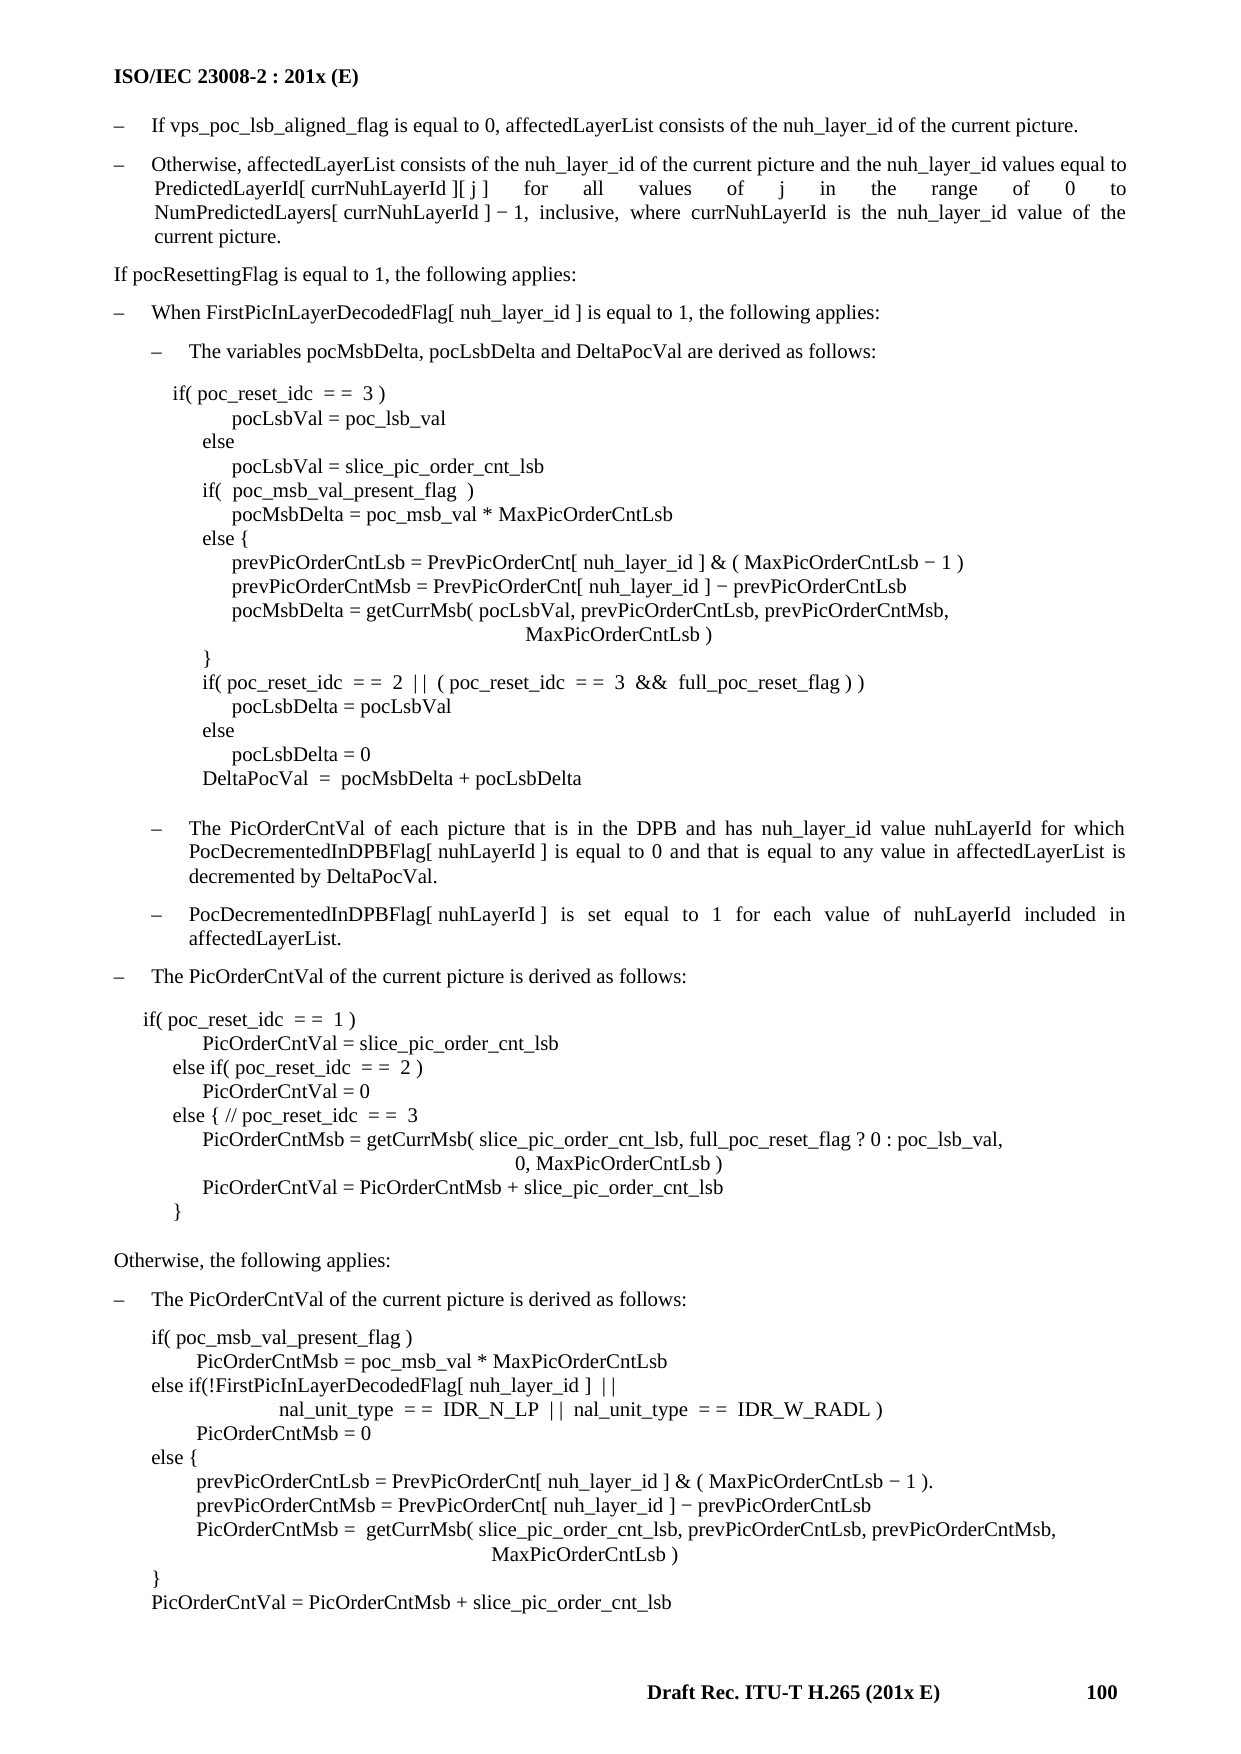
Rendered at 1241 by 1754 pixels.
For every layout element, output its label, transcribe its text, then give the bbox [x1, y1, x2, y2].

text if( poc_reset_idc = = 3 ) pocLsbVal = poc_lsb_val else pocLsbVal = slice_pic_order_cnt_lsb if( poc_msb_val_present_flag ) pocMsbDelta = poc_msb_val * MaxPicOrderCntLsb else { prevPicOrderCntLsb = PrevPicOrderCnt[ nuh_layer_id ] & ( MaxPicOrderCntLsb − 1 ) prevPicOrderCntMsb = PrevPicOrderCnt[ nuh_layer_id ] − prevPicOrderCntLsb pocMsbDelta = getCurrMsb( pocLsbVal, prevPicOrderCntLsb, prevPicOrderCntMsb, MaxPicOrderCntLsb ) } if( poc_reset_idc = = 2 | | ( poc_reset_idc = = 3 && full_poc_reset_flag ) ) pocLsbDelta = pocLsbVal else pocLsbDelta = 0 DeltaPocVal = pocMsbDelta + pocLsbDelta [143, 381, 1127, 790]
list Otherwise, affectedLayerList consists of the nuh_layer_id of the current picture and the nuh_layer_id values equal to PredictedLayerId[ currNuhLayerId ][ j ] for all values of j in the range of 0 to NumPredictedLayers[ currNuhLayerId ] − 1, inclusive, where currNuhLayerId is the nuh_layer_id value of the current picture. [113, 152, 1127, 248]
text if( poc_reset_idc = = 1 ) PicOrderCntVal = slice_pic_order_cnt_lsb else if( poc_reset_idc = = 2 ) PicOrderCntVal = 0 else { // poc_reset_idc = = 3 PicOrderCntMsb = getCurrMsb( slice_pic_order_cnt_lsb, full_poc_reset_flag ? 0 : poc_lsb_val, 0, MaxPicOrderCntLsb ) PicOrderCntVal = PicOrderCntMsb + slice_pic_order_cnt_lsb } [143, 1007, 1127, 1223]
list Otherwise, the following applies: [113, 1248, 1127, 1272]
list The PicOrderCntVal of each picture that is in the DPB and has nuh_layer_id value nuhLayerId for which PocDecrementedInDPBFlag[ nuhLayerId ] is equal to 0 and that is equal to any value in affectedLayerList is decremented by DeltaPocVal. [151, 815, 1127, 888]
list If vps_poc_lsb_aligned_flag is equal to 0, affectedLayerList consists of the nuh_layer_id of the current picture. [113, 113, 1127, 137]
list if( poc_msb_val_present_flag ) PicOrderCntMsb = poc_msb_val * MaxPicOrderCntLsb else if(!FirstPicInLayerDecodedFlag[ nuh_layer_id ] | | nal_unit_type = = IDR_N_LP | | nal_unit_type = = IDR_W_RADL ) PicOrderCntMsb = 0 else { prevPicOrderCntLsb = PrevPicOrderCnt[ nuh_layer_id ] & ( MaxPicOrderCntLsb − 1 ). prevPicOrderCntMsb = PrevPicOrderCnt[ nuh_layer_id ] − prevPicOrderCntLsb PicOrderCntMsb = getCurrMsb( slice_pic_order_cnt_lsb, prevPicOrderCntLsb, prevPicOrderCntMsb, MaxPicOrderCntLsb ) } PicOrderCntVal = PicOrderCntMsb + slice_pic_order_cnt_lsb [151, 1325, 1127, 1614]
list The variables pocMsbDelta, pocLsbDelta and DeltaPocVal are derived as follows: [151, 338, 1127, 363]
list PocDecrementedInDPBFlag[ nuhLayerId ] is set equal to 1 for each value of nuhLayerId included in affectedLayerList. [151, 902, 1127, 950]
list The PicOrderCntVal of the current picture is derived as follows: [113, 1287, 1127, 1311]
list When FirstPicInLayerDecodedFlag[ nuh_layer_id ] is equal to 1, the following applies: [113, 300, 1127, 324]
list The PicOrderCntVal of the current picture is derived as follows: [113, 964, 1127, 988]
text If pocResettingFlag is equal to 1, the following applies: [113, 262, 1127, 286]
